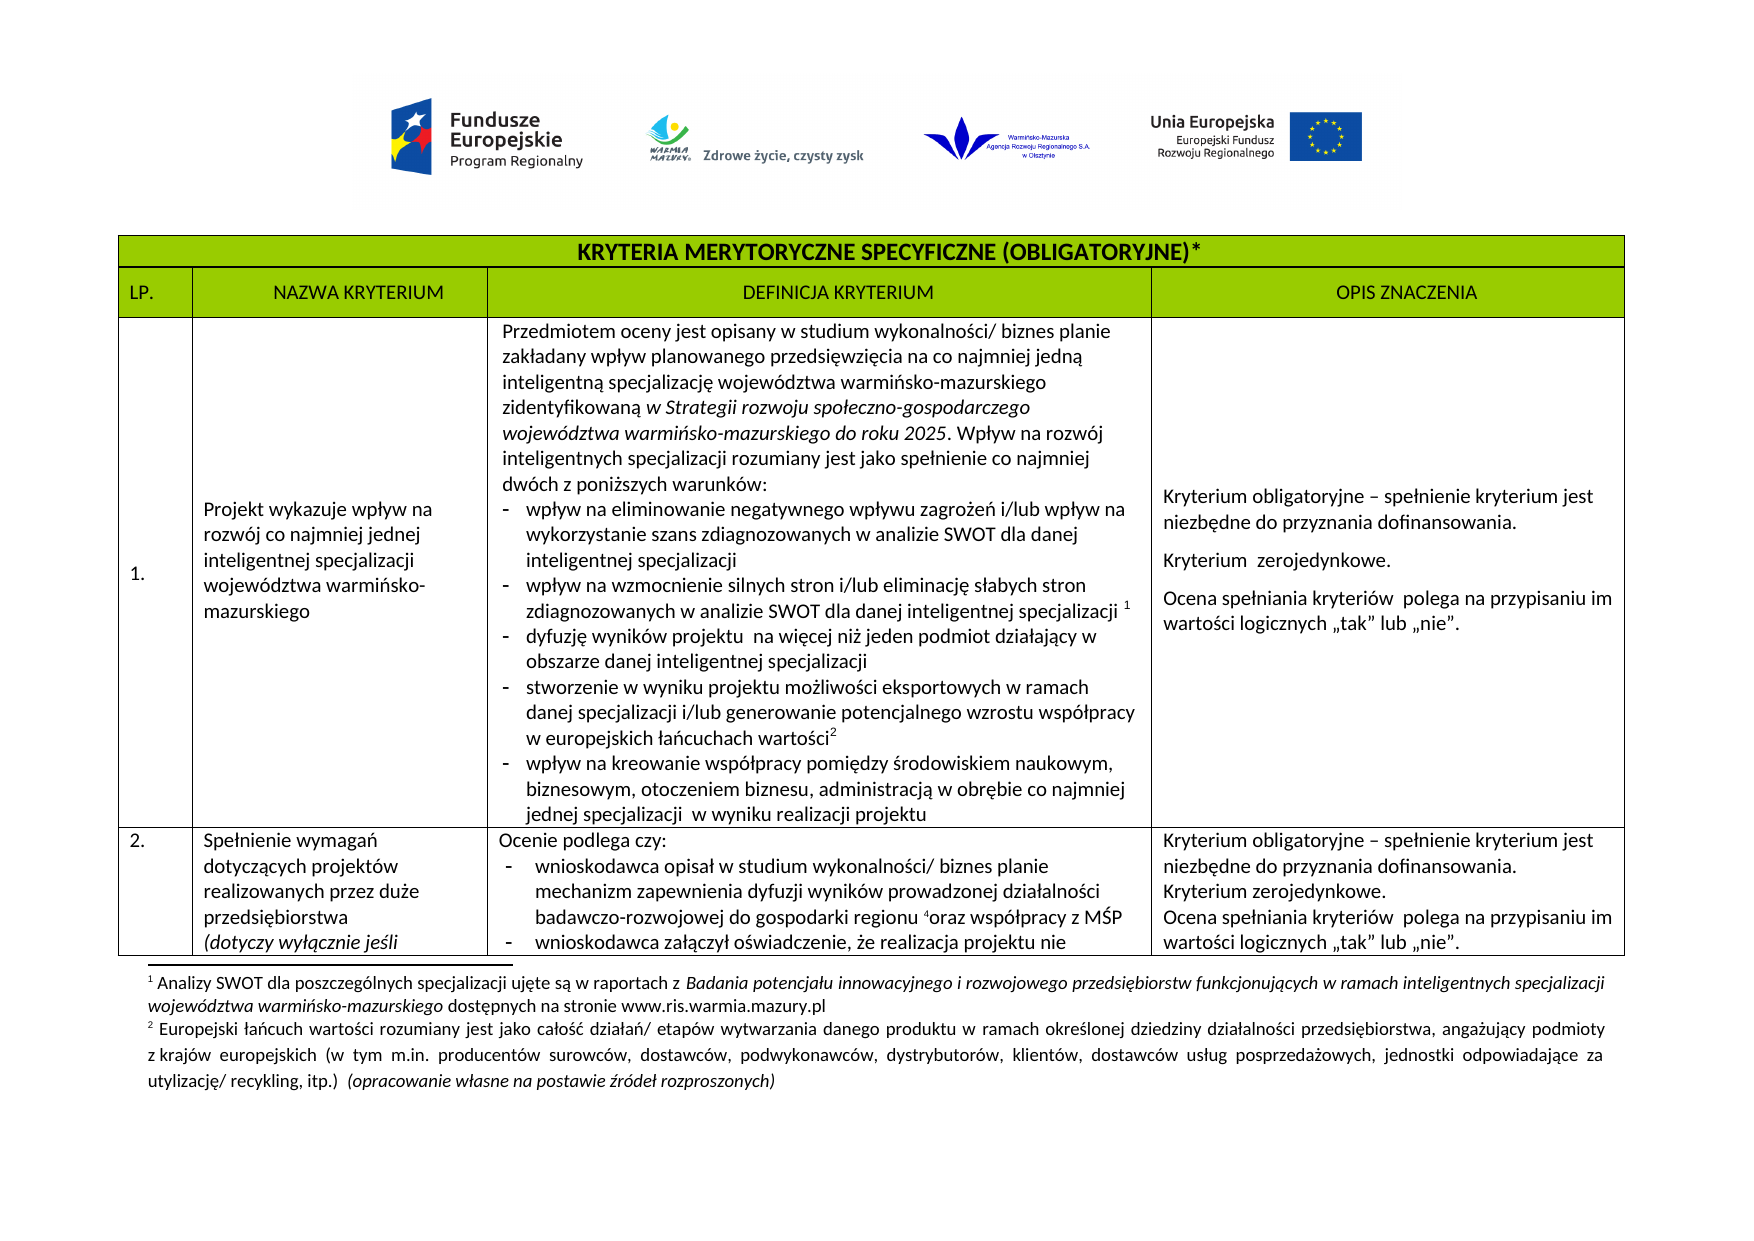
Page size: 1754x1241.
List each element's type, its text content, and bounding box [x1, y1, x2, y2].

table_cell 2. [119, 828, 192, 955]
table_cell Projekt wykazuje wpływ na rozwój co najmniej jednej inteligentnej specjalizacji województwa warmińsko-mazurskiego [193, 318, 487, 827]
table_cell DEFINICJA KRYTERIUM [488, 268, 1151, 317]
table_cell 1. [119, 318, 192, 827]
table_cell Przedmiotem oceny jest opisany w studium wykonalności/ biznes planie zakładany wpływ planowanego przedsięwzięcia na co najmniej jedną inteligentną specjalizację województwa warmińsko-mazurskiego zidentyfikowaną w Strategii rozwoju społeczno-gospodarczego województwa warmińsko-mazurskiego do roku 2025. Wpływ na rozwój inteligentnych specjalizacji rozumiany jest jako spełnienie co najmniej dwóch z poniższych warunków: wpływ na eliminowanie negatywnego wpływu zagrożeń i/lub wpływ na wykorzystanie szans zdiagnozowanych w analizie SWOT dla danej inteligentnej specjalizacji wpływ na wzmocnienie silnych stron i/lub eliminację słabych stron zdiagnozowanych w analizie SWOT dla danej inteligentnej specjalizacji dyfuzję wyników projektu na więcej niż jeden podmiot działający w obszarze danej inteligentnej specjalizacji stworzenie w wyniku projektu możliwości eksportowych w ramach danej specjalizacji i/lub generowanie potencjalnego wzrostu współpracy w europejskich łańcuchach wartości wpływ na kreowanie współpracy pomiędzy środowiskiem naukowym, biznesowym, otoczeniem biznesu, administracją w obrębie co najmniej jednej specjalizacji w wyniku realizacji projektu [488, 318, 1151, 827]
table_cell LP. [119, 268, 192, 317]
picture [352, 73, 1402, 210]
table_cell OPIS ZNACZENIA [1152, 268, 1624, 317]
table_header KRYTERIA MERYTORYCZNE SPECYFICZNE (OBLIGATORYJNE)* [119, 236, 1624, 266]
table_cell NAZWA KRYTERIUM [193, 268, 487, 317]
table_cell Spełnienie wymagań dotyczących projektów realizowanych przez duże przedsiębiorstwa (dotyczy wyłącznie jeśli wnioskodawcą jest duże przedsiębiorstwo) [193, 828, 487, 955]
